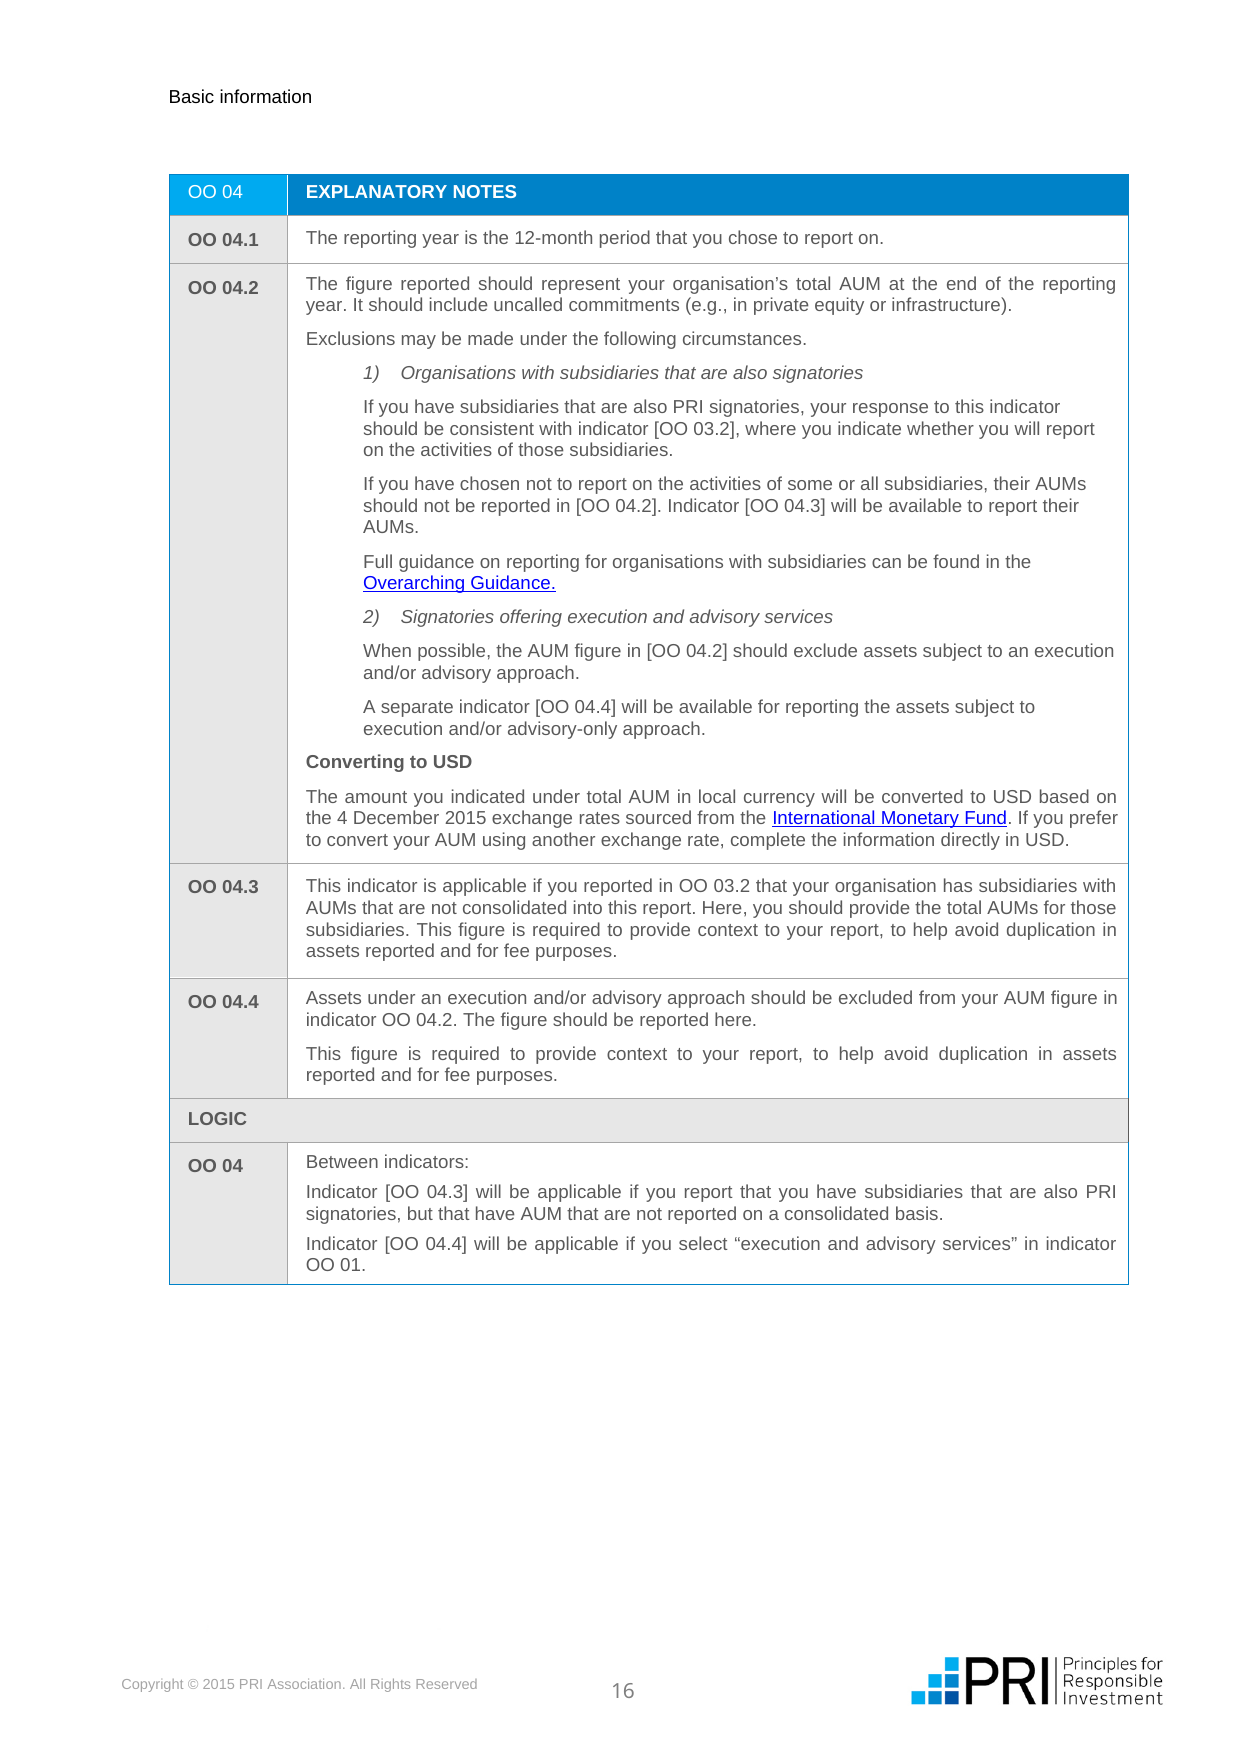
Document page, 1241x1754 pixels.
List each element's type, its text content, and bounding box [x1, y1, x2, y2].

table_cell This indicator is applicable if you reported in OO 03.2 that your organisation has subsidiaries with AUMs that are not consolidated into this report. Here, you should provide the total AUMs for those subsidiaries. This figure is required to provide context to your report, to help avoid duplication in assets reported and for fee purposes. [288, 864, 1128, 977]
table_cell The figure reported should represent your organisation’s total AUM at the end of the reporting year. It should include uncalled commitments (e.g., in private equity or infrastructure). Exclusions may be made under the following circumstances. Organisations with subsidiaries that are also signatories If you have subsidiaries that are also PRI signatories, your response to this indicator should be consistent with indicator [OO 03.2], where you indicate whether you will report on the activities of those subsidiaries. If you have chosen not to report on the activities of some or all subsidiaries, their AUMs should not be reported in [OO 04.2]. Indicator [OO 04.3] will be available to report their AUMs. Full guidance on reporting for organisations with subsidiaries can be found in the Overarching Guidance. Signatories offering execution and advisory services When possible, the AUM figure in [OO 04.2] should exclude assets subject to an execution and/or advisory approach. A separate indicator [OO 04.4] will be available for reporting the assets subject to execution and/or advisory-only approach. Converting to USD The amount you indicated under total AUM in local currency will be converted to USD based on the 4 December 2015 exchange rates sourced from the International Monetary Fund. If you prefer to convert your AUM using another exchange rate, complete the information directly in USD. [288, 264, 1128, 863]
table_header OO 04 [170, 175, 287, 215]
table_cell OO 04 [170, 1143, 287, 1284]
table_cell Between indicators: Indicator [OO 04.3] will be applicable if you report that you have subsidiaries that are also PRI signatories, but that have AUM that are not reported on a consolidated basis. Indicator [OO 04.4] will be applicable if you select “execution and advisory services” in indicator OO 01. [288, 1143, 1128, 1284]
table_cell The reporting year is the 12-month period that you chose to report on. [288, 216, 1128, 263]
table_cell LOGIC [170, 1099, 1128, 1142]
table_cell Assets under an execution and/or advisory approach should be excluded from your AUM figure in indicator OO 04.2. The figure should be reported here. This figure is required to provide context to your report, to help avoid duplication in assets reported and for fee purposes. [288, 979, 1128, 1098]
table_cell OO 04.2 [170, 264, 287, 863]
picture [0, 1561, 1241, 1754]
table_cell OO 04.1 [170, 216, 287, 263]
table_cell OO 04.3 [170, 864, 287, 977]
table_cell OO 04.4 [170, 979, 287, 1098]
table_header EXPLANATORY NOTES [288, 175, 1128, 215]
